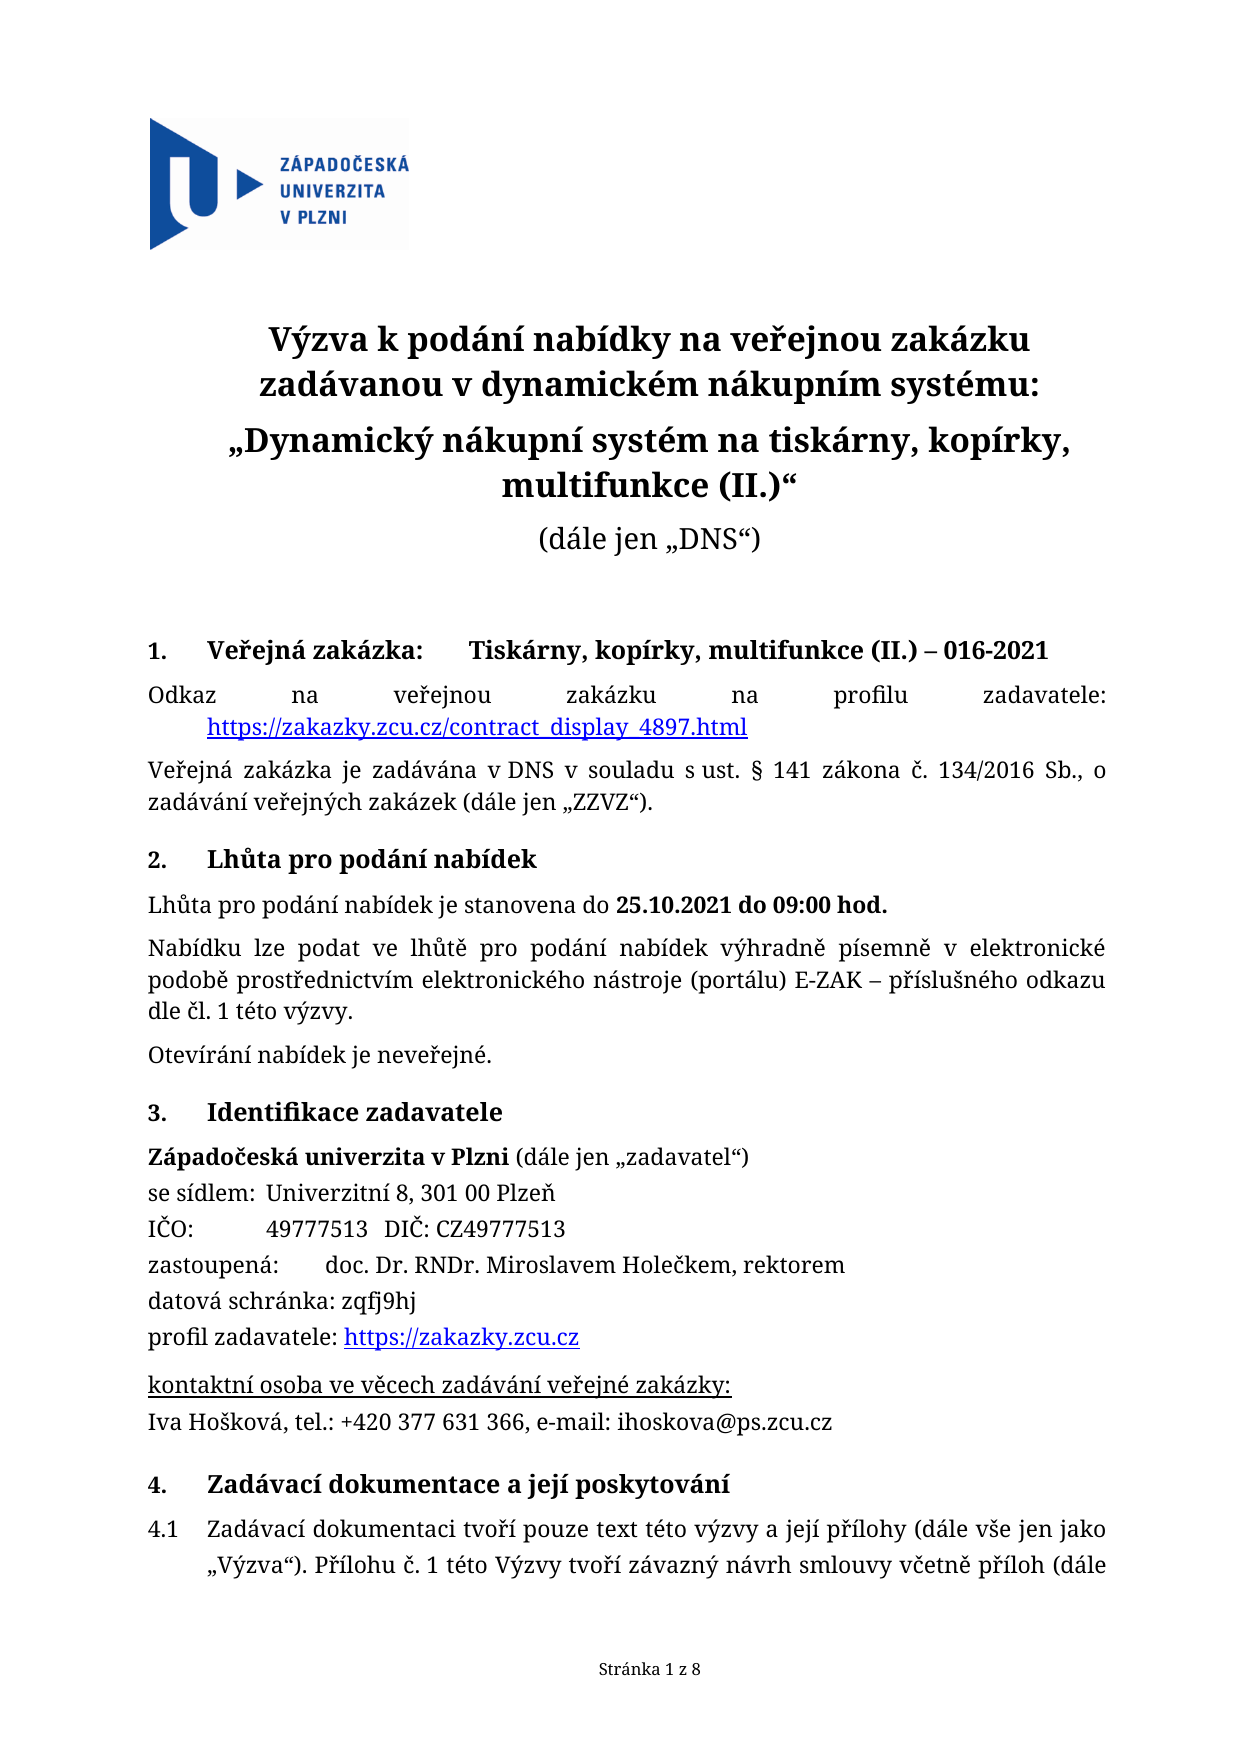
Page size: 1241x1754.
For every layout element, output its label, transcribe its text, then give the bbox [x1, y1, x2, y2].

subtitle Veřejná zakázka: Tiskárny, kopírky, multifunkce (II.) – 016-2021 [148, 633, 1107, 667]
text se sídlem: Univerzitní 8, 301 00 Plzeň [148, 1177, 1107, 1208]
text IČO: 49777513 DIČ: CZ49777513 [148, 1213, 1107, 1244]
text Otevírání nabídek je neveřejné. [148, 1038, 1107, 1070]
text Západočeská univerzita v Plzni (dále jen „zadavatel“) [148, 1141, 1107, 1173]
text (dále jen „DNS“) [192, 518, 1107, 558]
text Výzva k podání nabídky na veřejnou zakázku zadávanou v dynamickém nákupním systému: [192, 316, 1107, 406]
text datová schránka: zqfj9hj [148, 1285, 1107, 1316]
text Odkaz na veřejnou zakázku na profilu zadavatele: https://zakazky.zcu.cz/contract_display_4897.html [148, 679, 1107, 742]
text Lhůta pro podání nabídek je stanovena do 25.10.2021 do 09:00 hod. [148, 888, 1107, 920]
subtitle Zadávací dokumentace a její poskytování [148, 1466, 1107, 1500]
picture [150, 118, 409, 250]
text Iva Hošková, tel.: +420 377 631 366, e-mail: ihoskova@ps.zcu.cz [148, 1405, 1107, 1437]
subtitle Identifikace zadavatele [148, 1095, 1107, 1129]
text zastoupená: doc. Dr. RNDr. Miroslavem Holečkem, rektorem [148, 1249, 1107, 1280]
text Veřejná zakázka je zadávána v DNS v souladu s ust. § 141 zákona č. 134/2016 Sb., o zadávání veřejných zakázek (dále jen „ZZVZ“). [148, 754, 1107, 817]
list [148, 1513, 1107, 1580]
text „Dynamický nákupní systém na tiskárny, kopírky, multifunkce (II.)“ [192, 417, 1107, 508]
text kontaktní osoba ve věcech zadávání veřejné zakázky: [148, 1369, 1107, 1401]
text Nabídku lze podat ve lhůtě pro podání nabídek výhradně písemně v elektronické podobě prostřednictvím elektronického nástroje (portálu) E-ZAK – příslušného odkazu dle čl. 1 této výzvy. [148, 932, 1107, 1026]
subtitle Lhůta pro podání nabídek [148, 842, 1107, 876]
text profil zadavatele: https://zakazky.zcu.cz [148, 1321, 1107, 1352]
